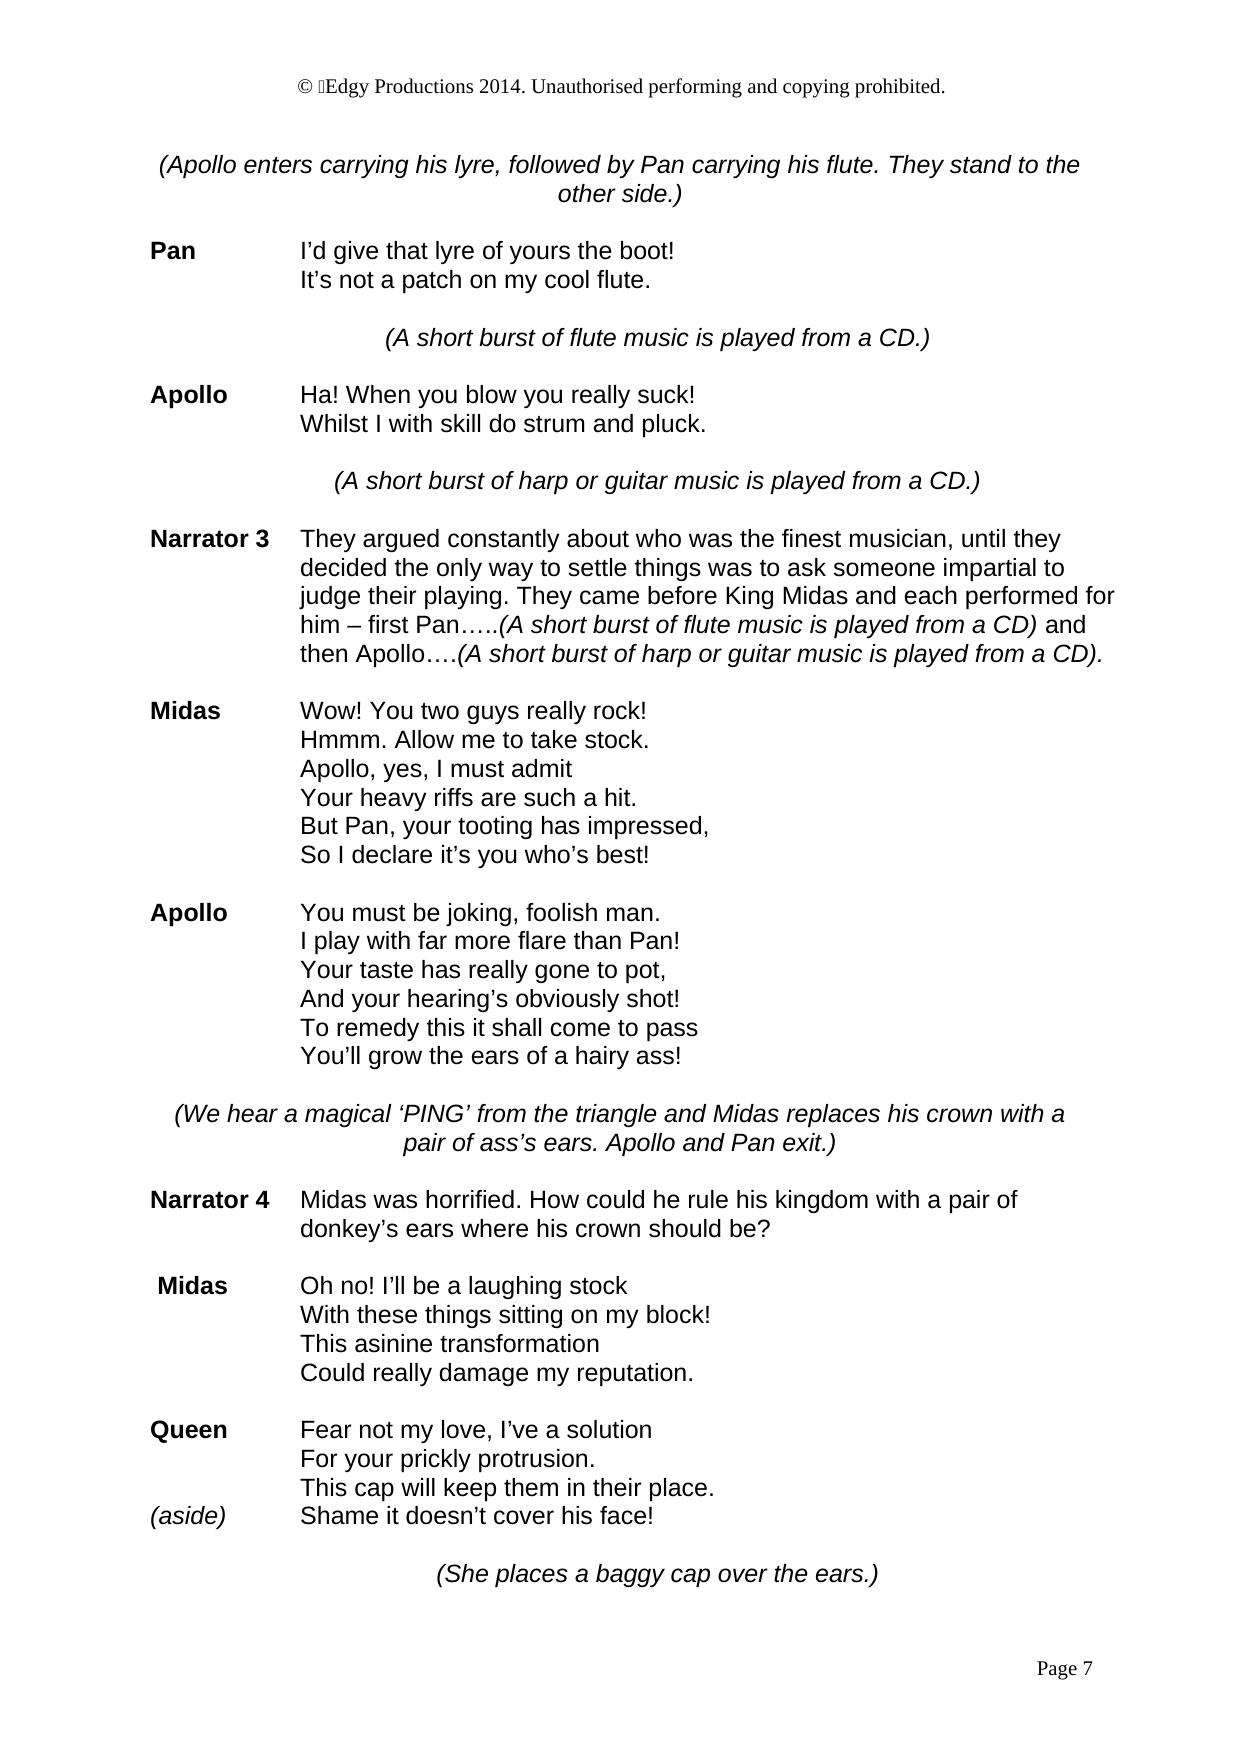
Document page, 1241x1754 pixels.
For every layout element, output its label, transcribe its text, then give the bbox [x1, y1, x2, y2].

text To remedy this it shall come to pass [150, 1012, 1093, 1041]
text Narrator 4 Midas was horrified. How could he rule his kingdom with a pair of donkey’s ears where his crown should be? [150, 1185, 1093, 1242]
text Queen Fear not my love, I’ve a solution [150, 1415, 1093, 1444]
text For your prickly protrusion. [150, 1444, 1093, 1472]
text This cap will keep them in their place. [150, 1472, 1093, 1501]
text Midas Oh no! I’ll be a laughing stock [150, 1271, 1093, 1300]
text You’ll grow the ears of a hairy ass! [150, 1041, 1093, 1070]
text (Apollo enters carrying his lyre, followed by Pan carrying his flute. They stand to the other side.) [150, 150, 1093, 207]
text (She places a baggy cap over the ears.) [150, 1559, 1093, 1587]
text It’s not a patch on my cool flute. [150, 265, 1093, 294]
text (aside) Shame it doesn’t cover his face! [150, 1501, 1093, 1530]
text I play with far more flare than Pan! [150, 926, 1093, 955]
text Your heavy riffs are such a hit. [150, 782, 1093, 811]
text This asinine transformation [150, 1329, 1093, 1357]
text Hmmm. Allow me to take stock. [150, 725, 1093, 754]
text Could really damage my reputation. [150, 1357, 1093, 1386]
text Pan I’d give that lyre of yours the boot! [150, 236, 1093, 265]
text (We hear a magical ‘’ from the triangle and Midas replaces his crown with a pair of ass’s ears. Apollo and Pan exit.) [150, 1099, 1093, 1156]
text Narrator 3 They argued constantly about who was the finest musician, until they decided the only way to settle things was to ask someone impartial to judge their playing. They came before King Midas and each performed for him – first Pan…..(A short burst of flute music is played from a CD) and then Apollo….(A short burst of harp or guitar music is played from a CD). [150, 524, 1127, 667]
text (A short burst of harp or guitar music is played from a CD.) [150, 466, 1093, 495]
text Midas Wow! You two guys really rock! [150, 696, 1093, 725]
text Your taste has really gone to pot, [150, 955, 1093, 984]
text So I declare it’s you who’s best! [150, 840, 1093, 869]
text With these things sitting on my block! [150, 1300, 1093, 1329]
text Apollo, yes, I must admit [150, 754, 1093, 782]
text Whilst I with skill do strum and pluck. [150, 409, 1093, 437]
text And your hearing’s obviously shot! [150, 984, 1093, 1012]
text But Pan, your tooting has impressed, [150, 811, 1093, 840]
text Apollo Ha! When you blow you really suck! [150, 380, 1093, 409]
text Apollo You must be joking, foolish man. [150, 897, 1093, 926]
text (A short burst of flute music is played from a CD.) [150, 322, 1093, 351]
